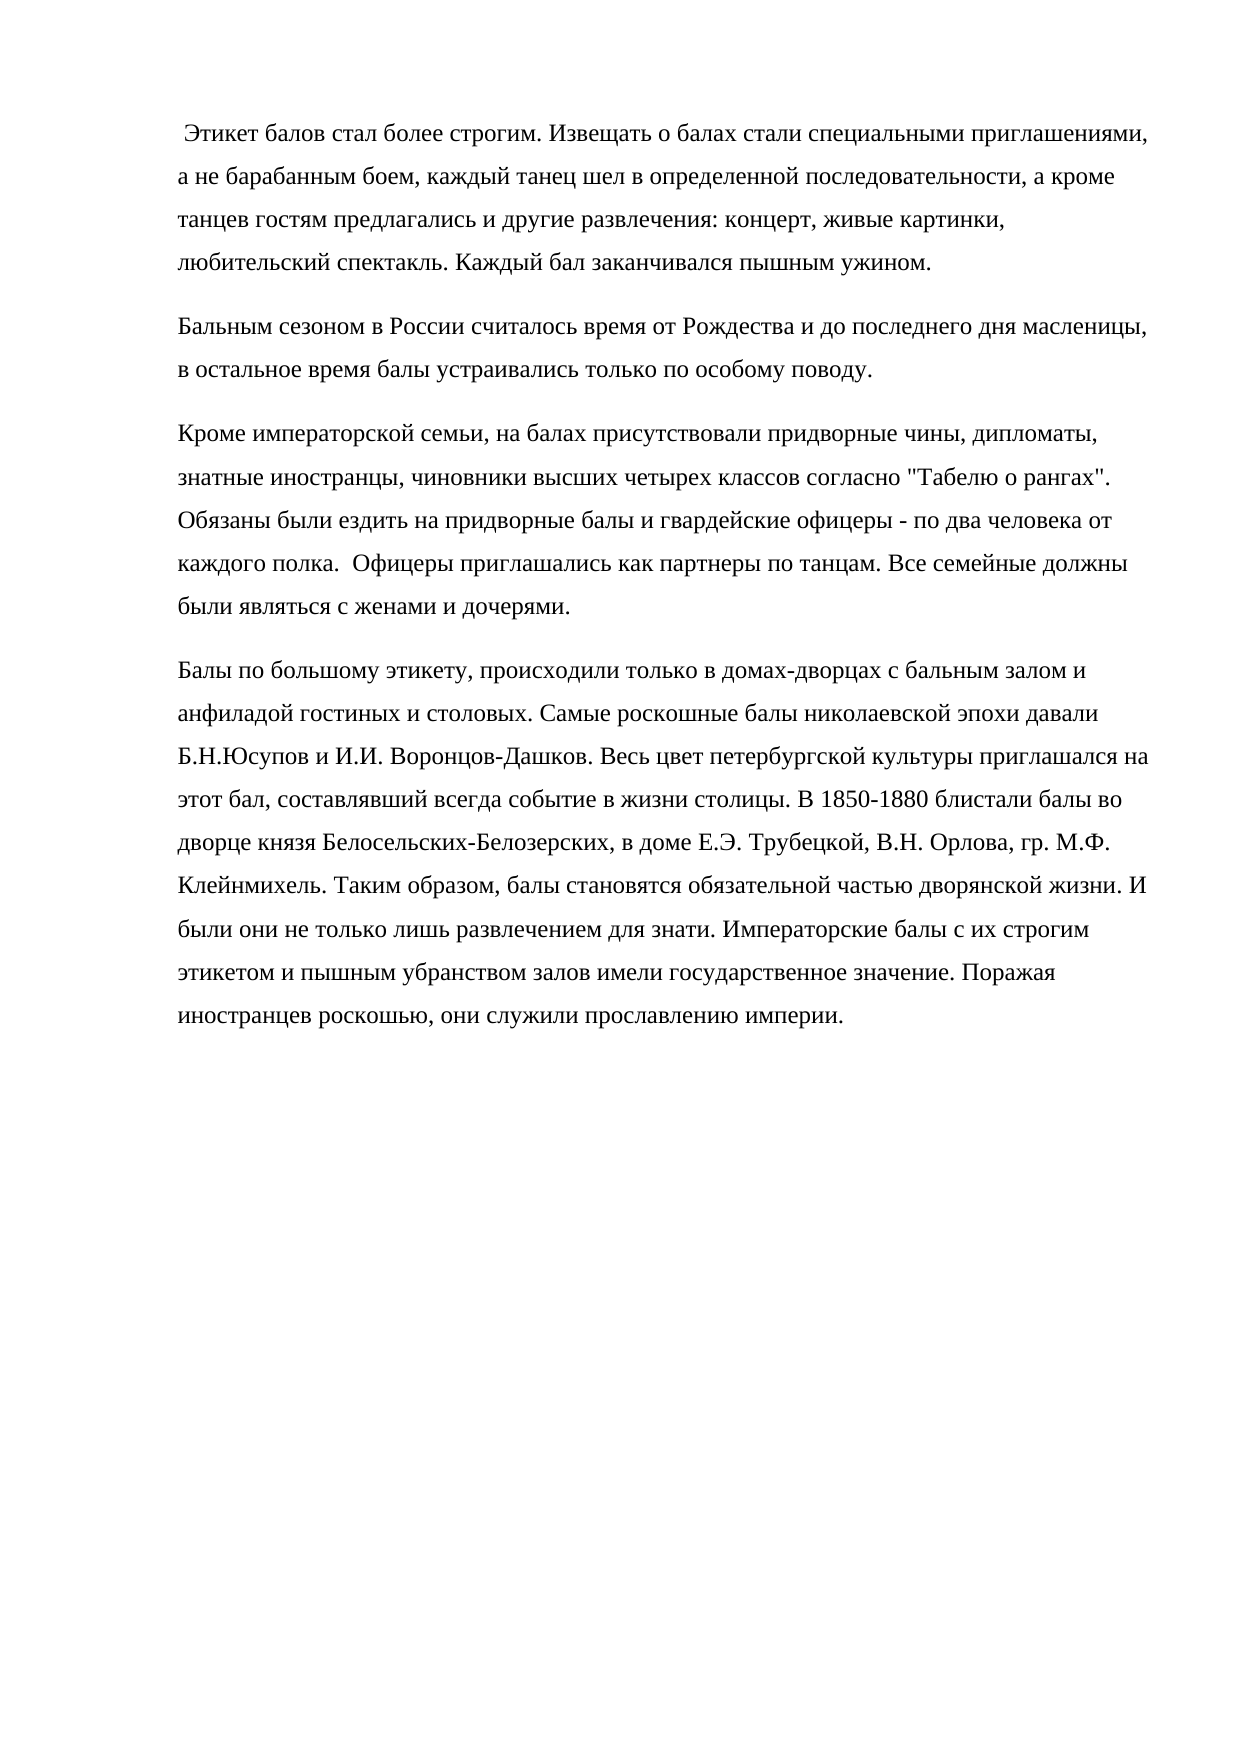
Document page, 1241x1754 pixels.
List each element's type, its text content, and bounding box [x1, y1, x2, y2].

text Бальным сезоном в России считалось время от Рождества и до последнего дня масленицы, в остальное время балы устраивались только по особому поводу. [177, 311, 1152, 383]
text Кроме императорской семьи, на балах присутствовали придворные чины, дипломаты, знатные иностранцы, чиновники высших четырех классов согласно "Табелю о рангах". Обязаны были ездить на придворные балы и гвардейские офицеры - по два человека от каждого полка. Офицеры приглашались как партнеры по танцам. Все семейные должны были являться с женами и дочерями. [177, 418, 1152, 620]
text Балы по большому этикету, происходили только в домах-дворцах с бальным залом и анфиладой гостиных и столовых. Самые роскошные балы николаевской эпохи давали Б.Н.Юсупов и И.И. Воронцов-Дашков. Весь цвет петербургской культуры приглашался на этот бал, составлявший всегда событие в жизни столицы. В 1850-1880 блистали балы во дворце князя Белосельских-Белозерских, в доме Е.Э. Трубецкой, В.Н. Орлова, гр. М.Ф. Клейнмихель. Таким образом, балы становятся обязательной частью дворянской жизни. И были они не только лишь развлечением для знати. Императорские балы с их строгим этикетом и пышным убранством залов имели государственное значение. Поражая иностранцев роскошью, они служили прославлению империи. [177, 655, 1152, 1029]
text Этикет балов стал более строгим. Извещать о балах стали специальными приглашениями, а не барабанным боем, каждый танец шел в определенной последовательности, а кроме танцев гостям предлагались и другие развлечения: концерт, живые картинки, любительский спектакль. Каждый бал заканчивался пышным ужином. [177, 118, 1152, 276]
